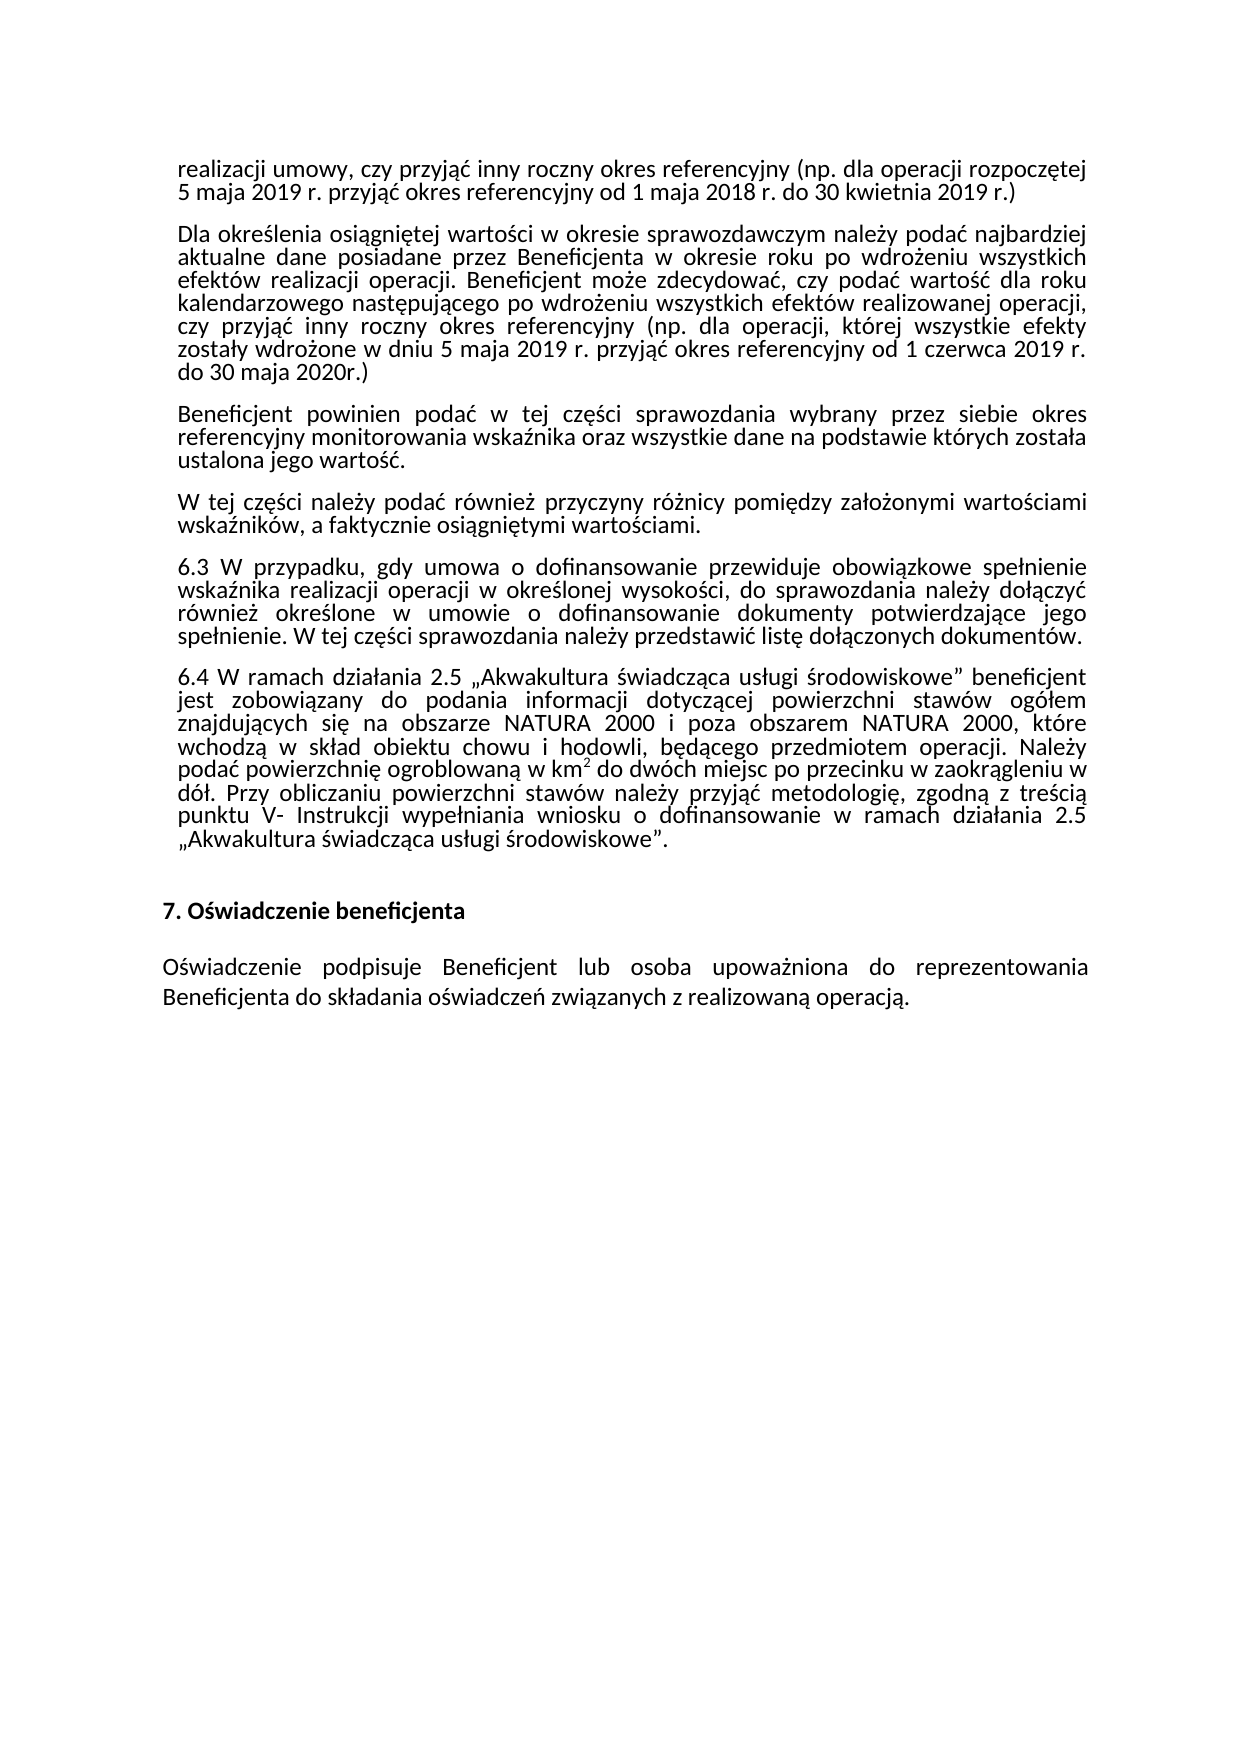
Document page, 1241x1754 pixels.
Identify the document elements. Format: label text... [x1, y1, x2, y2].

text 7. Oświadczenie beneficjenta [162, 895, 1090, 926]
text Beneficjent powinien podać w tej części sprawozdania wybrany przez siebie okres referencyjny monitorowania wskaźnika oraz wszystkie dane na podstawie których została ustalona jego wartość. [177, 404, 1088, 473]
text W tej części należy podać również przyczyny różnicy pomiędzy założonymi wartościami wskaźników, a faktycznie osiągniętymi wartościami. [177, 492, 1088, 538]
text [177, 159, 1088, 205]
text Dla określenia osiągniętej wartości w okresie sprawozdawczym należy podać najbardziej aktualne dane posiadane przez Beneficjenta w okresie roku po wdrożeniu wszystkich efektów realizacji operacji. Beneficjent może zdecydować, czy podać wartość dla roku kalendarzowego następującego po wdrożeniu wszystkich efektów realizowanej operacji, czy przyjąć inny roczny okres referencyjny (np. dla operacji, której wszystkie efekty zostały wdrożone w dniu 5 maja 2019 r. przyjąć okres referencyjny od 1 czerwca 2019 r. do 30 maja 2020r.) [177, 224, 1088, 385]
text 6.4 W ramach działania 2.5 „Akwakultura świadcząca usługi środowiskowe” beneficjent jest zobowiązany do podania informacji dotyczącej powierzchni stawów ogółem znajdujących się na obszarze NATURA 2000 i poza obszarem NATURA 2000, które wchodzą w skład obiektu chowu i hodowli, będącego przedmiotem operacji. Należy podać powierzchnię ogroblowaną w km2 do dwóch miejsc po przecinku w zaokrągleniu w dół. Przy obliczaniu powierzchni stawów należy przyjąć metodologię, zgodną z treścią punktu V- Instrukcji wypełniania wniosku o dofinansowanie w ramach działania 2.5 „Akwakultura świadcząca usługi środowiskowe”. [177, 667, 1088, 852]
text 6.3 W przypadku, gdy umowa o dofinansowanie przewiduje obowiązkowe spełnienie wskaźnika realizacji operacji w określonej wysokości, do sprawozdania należy dołączyć również określone w umowie o dofinansowanie dokumenty potwierdzające jego spełnienie. W tej części sprawozdania należy przedstawić listę dołączonych dokumentów. [177, 557, 1088, 649]
text Oświadczenie podpisuje Beneficjent lub osoba upoważniona do reprezentowania Beneficjenta do składania oświadczeń związanych z realizowaną operacją. [162, 951, 1090, 1012]
